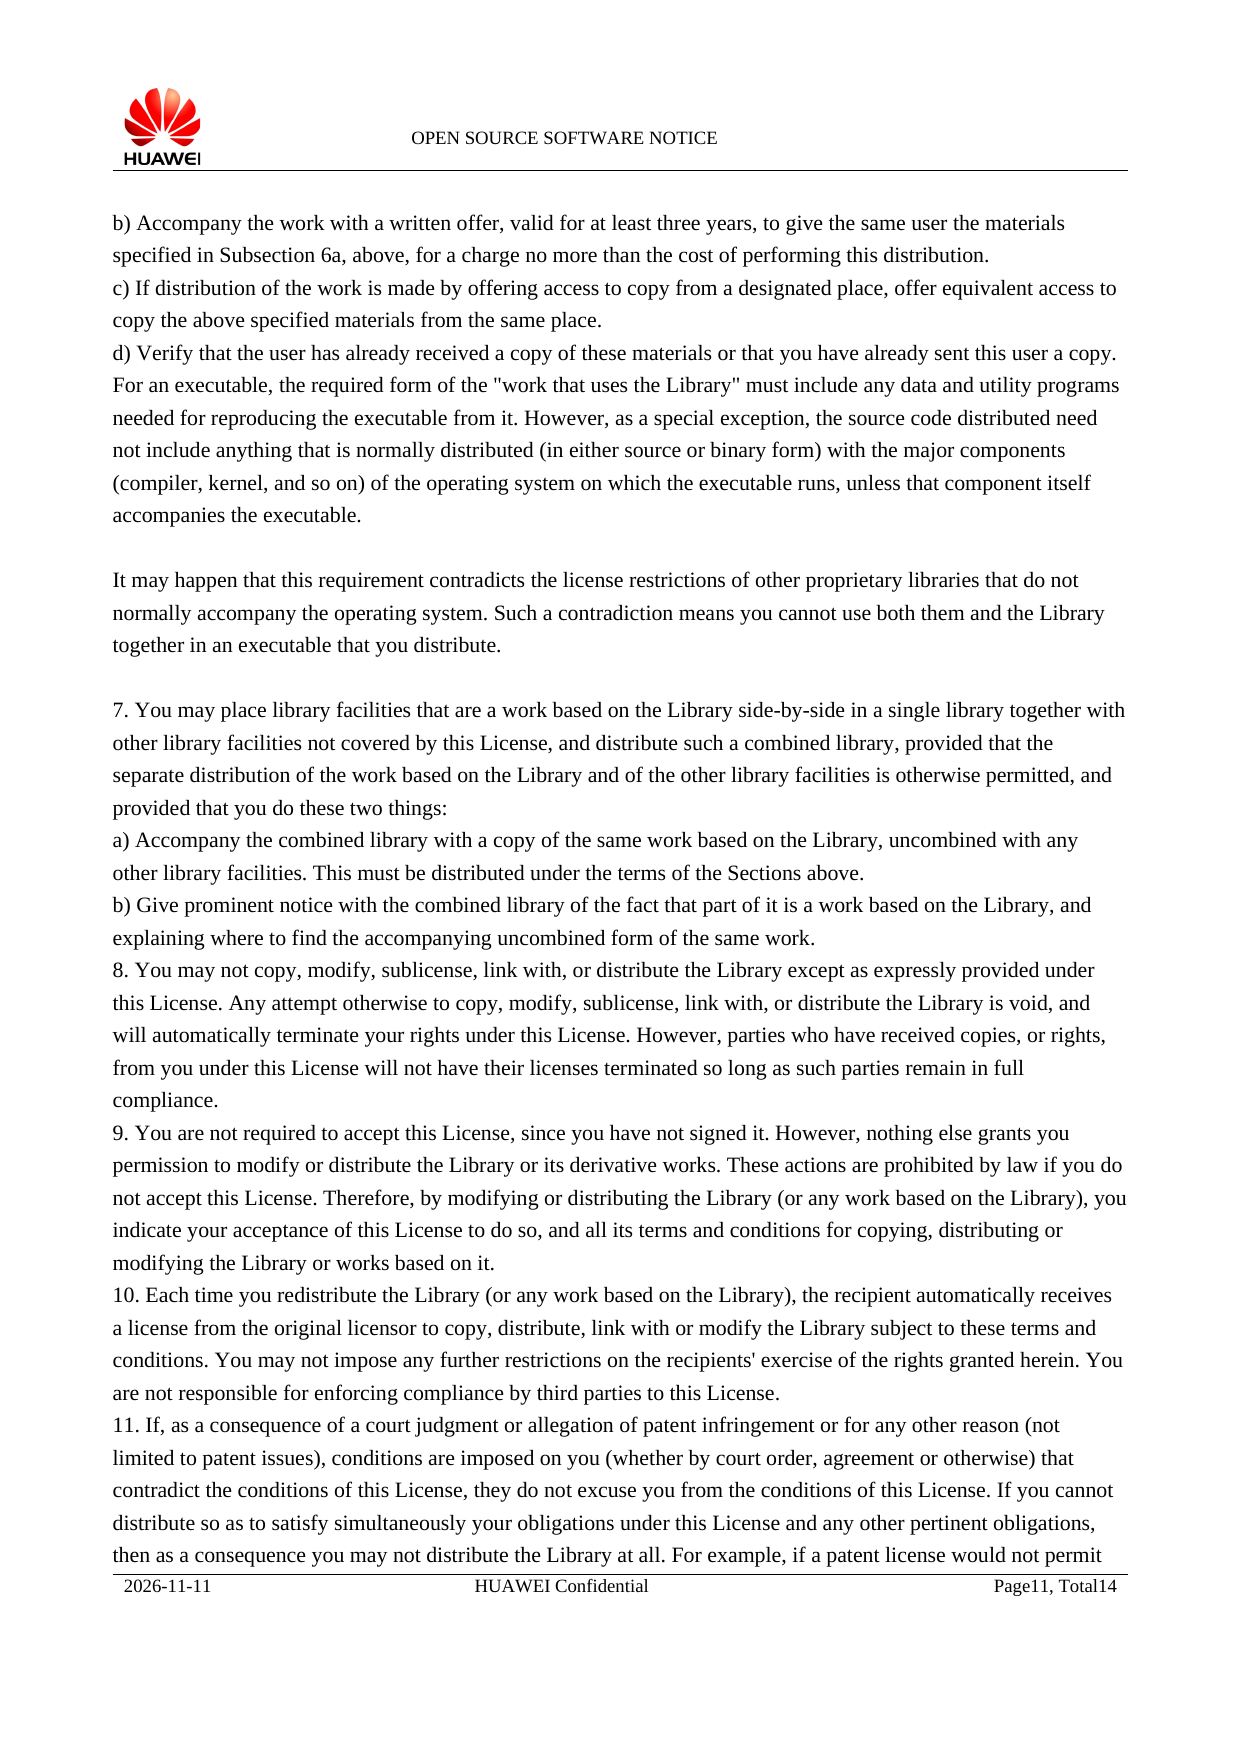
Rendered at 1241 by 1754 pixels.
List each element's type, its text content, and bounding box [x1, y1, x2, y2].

picture [124, 88, 201, 165]
